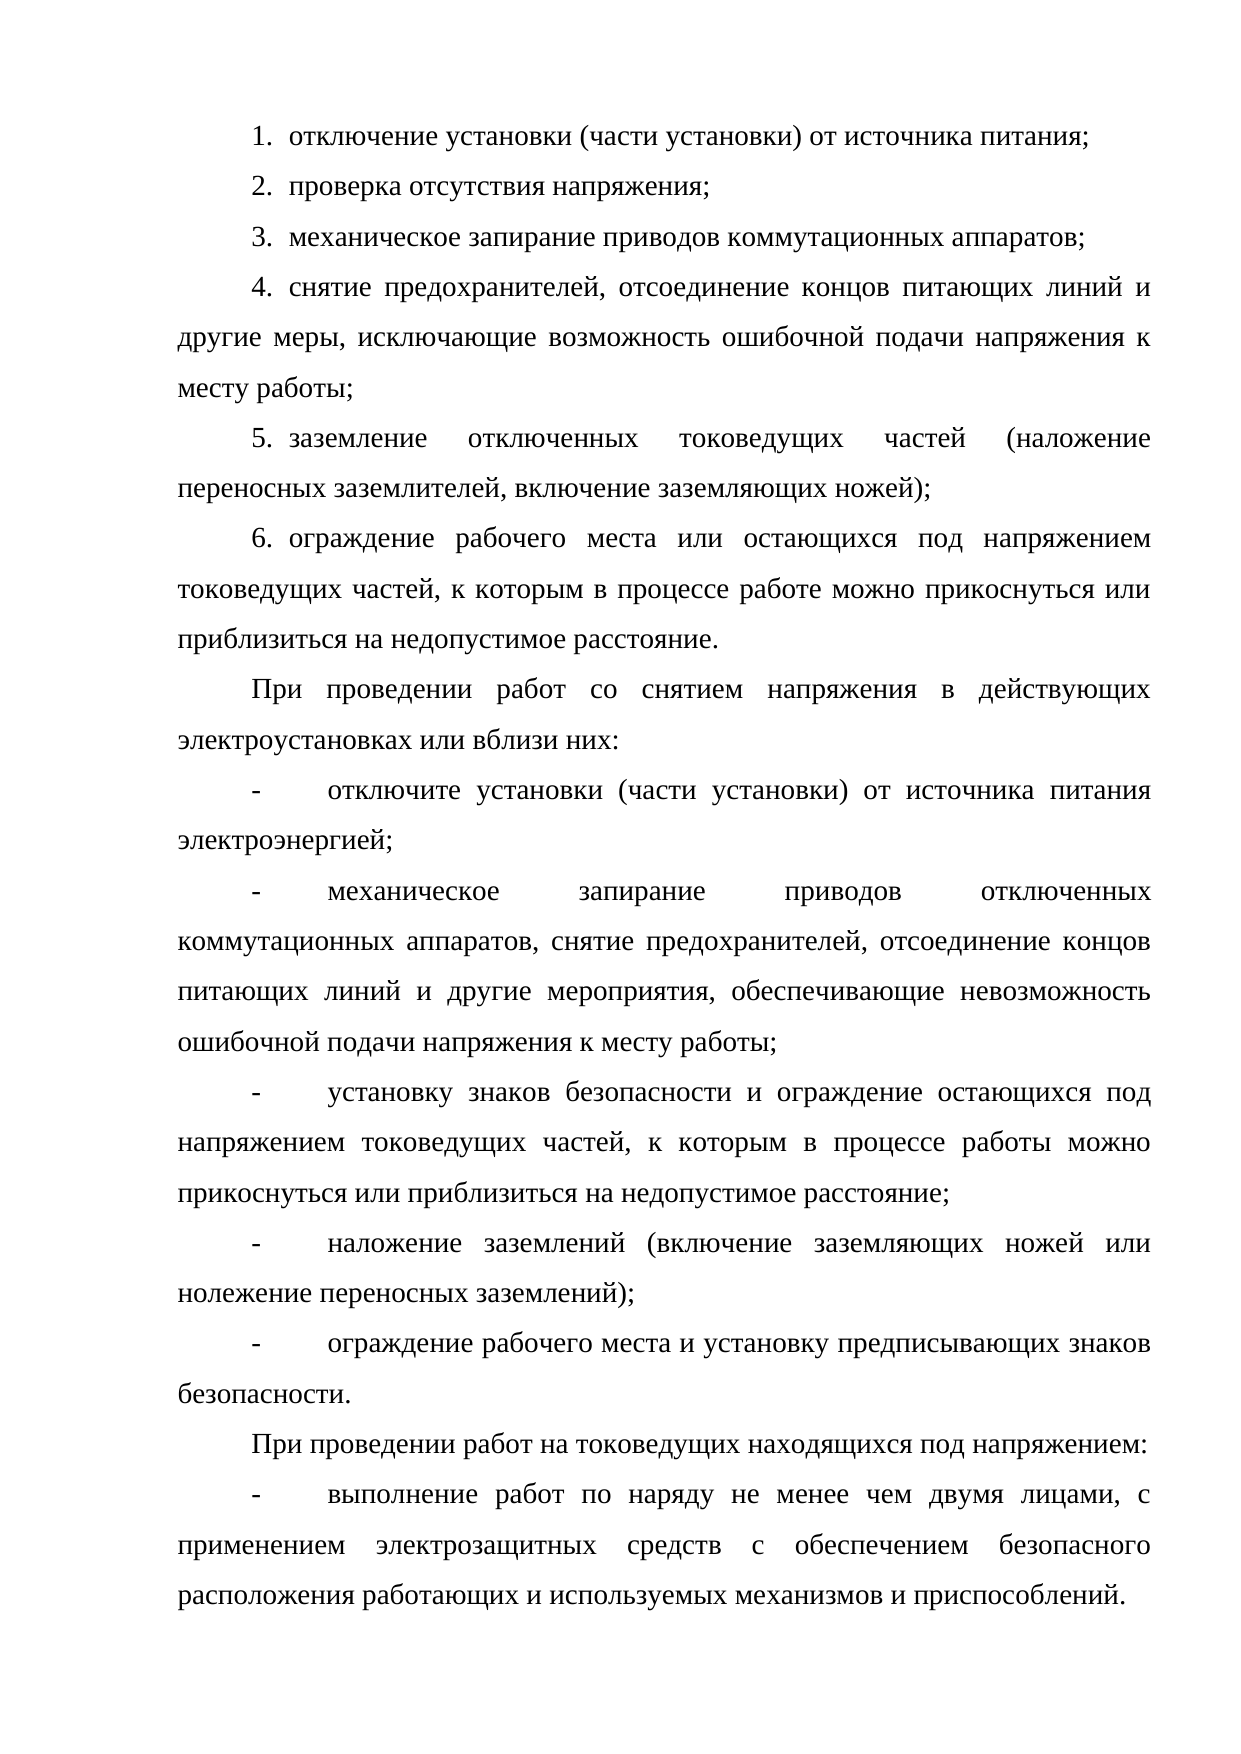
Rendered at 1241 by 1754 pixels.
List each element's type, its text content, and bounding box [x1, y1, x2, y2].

list механическое запирание приводов коммутационных аппаратов; [177, 219, 1152, 252]
list снятие предохранителей, отсоединение концов питающих линий и другие меры, исключающие возможность ошибочной подачи напряжения к месту работы; [177, 269, 1152, 403]
list заземление отключенных токоведущих частей (наложение переносных заземлителей, включение заземляющих ножей); [177, 420, 1152, 504]
list ограждение рабочего места или остающихся под напряжением токоведущих частей, к которым в процессе работе можно прикоснуться или приблизиться на недопустимое расстояние. [177, 521, 1152, 655]
list отключите установки (части установки) от источника питания электроэнергией; [177, 772, 1152, 856]
text При проведении работ со снятием напряжения в действующих электроустановках или вблизи них: [177, 672, 1152, 755]
text При проведении работ на токоведущих находящихся под напряжением: [177, 1426, 1152, 1460]
list механическое запирание приводов отключенных коммутационных аппаратов, снятие предохранителей, отсоединение концов питающих линий и другие мероприятия, обеспечивающие невозможность ошибочной подачи напряжения к месту работы; [177, 873, 1152, 1057]
list отключение установки (части установки) от источника питания; [177, 118, 1152, 152]
list выполнение работ по наряду не менее чем двумя лицами, с применением электрозащитных средств с обеспечением безопасного расположения работающих и используемых механизмов и приспособлений. [177, 1477, 1152, 1611]
list ограждение рабочего места и установку предписывающих знаков безопасности. [177, 1326, 1152, 1409]
list установку знаков безопасности и ограждение остающихся под напряжением токоведущих частей, к которым в процессе работы можно прикоснуться или приблизиться на недопустимое расстояние; [177, 1074, 1152, 1208]
list проверка отсутствия напряжения; [177, 168, 1152, 202]
list наложение заземлений (включение заземляющих ножей или нолежение переносных заземлений); [177, 1225, 1152, 1309]
